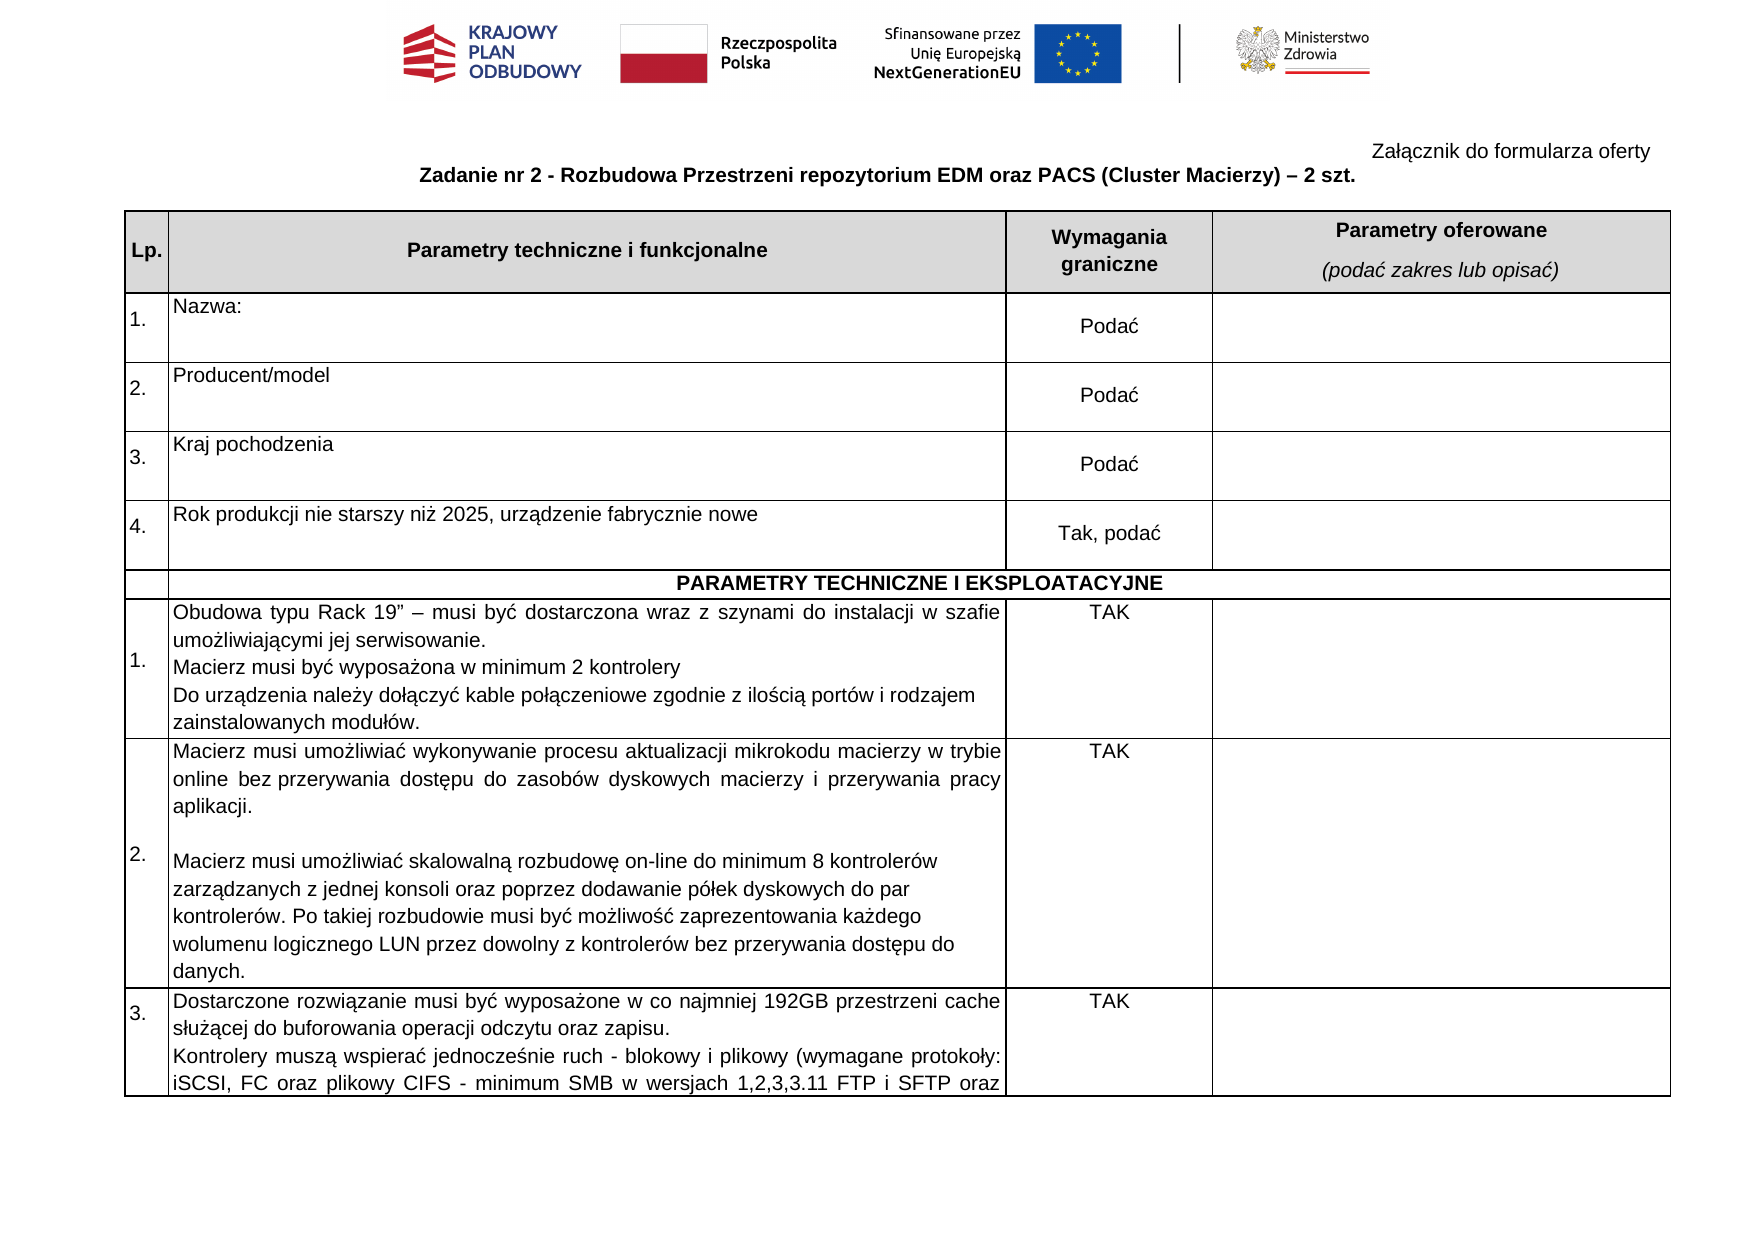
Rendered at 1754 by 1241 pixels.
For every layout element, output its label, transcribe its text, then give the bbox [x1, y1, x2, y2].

table_cell [126, 501, 168, 569]
text Zadanie nr 2 - Rozbudowa Przestrzeni repozytorium EDM oraz PACS (Cluster Macierzy) – 2 szt. [125, 162, 1651, 186]
table_cell [126, 363, 168, 431]
table_cell [1213, 739, 1670, 987]
table_cell TAK [1007, 989, 1212, 1095]
table_cell [126, 294, 168, 361]
table_cell Obudowa typu Rack 19” – musi być dostarczona wraz z szynami do instalacji w szafie umożliwiającymi jej serwisowanie. Macierz musi być wyposażona w minimum 2 kontrolery Do urządzenia należy dołączyć kable połączeniowe zgodnie z ilością portów i rodzajem zainstalowanych modułów. [169, 600, 1005, 738]
table_cell Podać [1007, 363, 1212, 431]
table_cell [126, 989, 168, 1095]
table_cell PARAMETRY TECHNICZNE I EKSPLOATACYJNE [169, 571, 1670, 598]
table_cell Podać [1007, 432, 1212, 500]
table_cell Macierz musi umożliwiać wykonywanie procesu aktualizacji mikrokodu macierzy w trybie online bez przerywania dostępu do zasobów dyskowych macierzy i przerywania pracy aplikacji. Macierz musi umożliwiać skalowalną rozbudowę on-line do minimum 8 kontrolerów zarządzanych z jednej konsoli oraz poprzez dodawanie półek dyskowych do par kontrolerów. Po takiej rozbudowie musi być możliwość zaprezentowania każdego wolumenu logicznego LUN przez dowolny z kontrolerów bez przerywania dostępu do danych. [169, 739, 1005, 987]
table_cell Nazwa: [169, 294, 1005, 361]
table_cell Rok produkcji nie starszy niż 2025, urządzenie fabrycznie nowe [169, 501, 1005, 569]
table_cell [126, 739, 168, 987]
table_cell [126, 600, 168, 738]
table_header Lp. [126, 212, 168, 292]
table_header Parametry oferowane (podać zakres lub opisać) [1213, 212, 1670, 292]
table_cell Tak, podać [1007, 501, 1212, 569]
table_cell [169, 989, 1005, 1095]
table_cell [1213, 432, 1670, 500]
table_header Parametry techniczne i funkcjonalne [169, 212, 1005, 292]
table_cell [1213, 363, 1670, 431]
table_cell TAK [1007, 739, 1212, 987]
table_cell [126, 571, 168, 598]
table_header Wymagania graniczne [1007, 212, 1212, 292]
table_cell [1213, 501, 1670, 569]
table_cell [126, 432, 168, 500]
table_cell Podać [1007, 294, 1212, 361]
table_cell TAK [1007, 600, 1212, 738]
table_cell [1213, 989, 1670, 1095]
table_cell Kraj pochodzenia [169, 432, 1005, 500]
picture [385, 0, 1390, 101]
text Załącznik do formularza oferty [125, 138, 1651, 162]
table_cell [1213, 600, 1670, 738]
table_cell Producent/model [169, 363, 1005, 431]
table_cell [1213, 294, 1670, 361]
